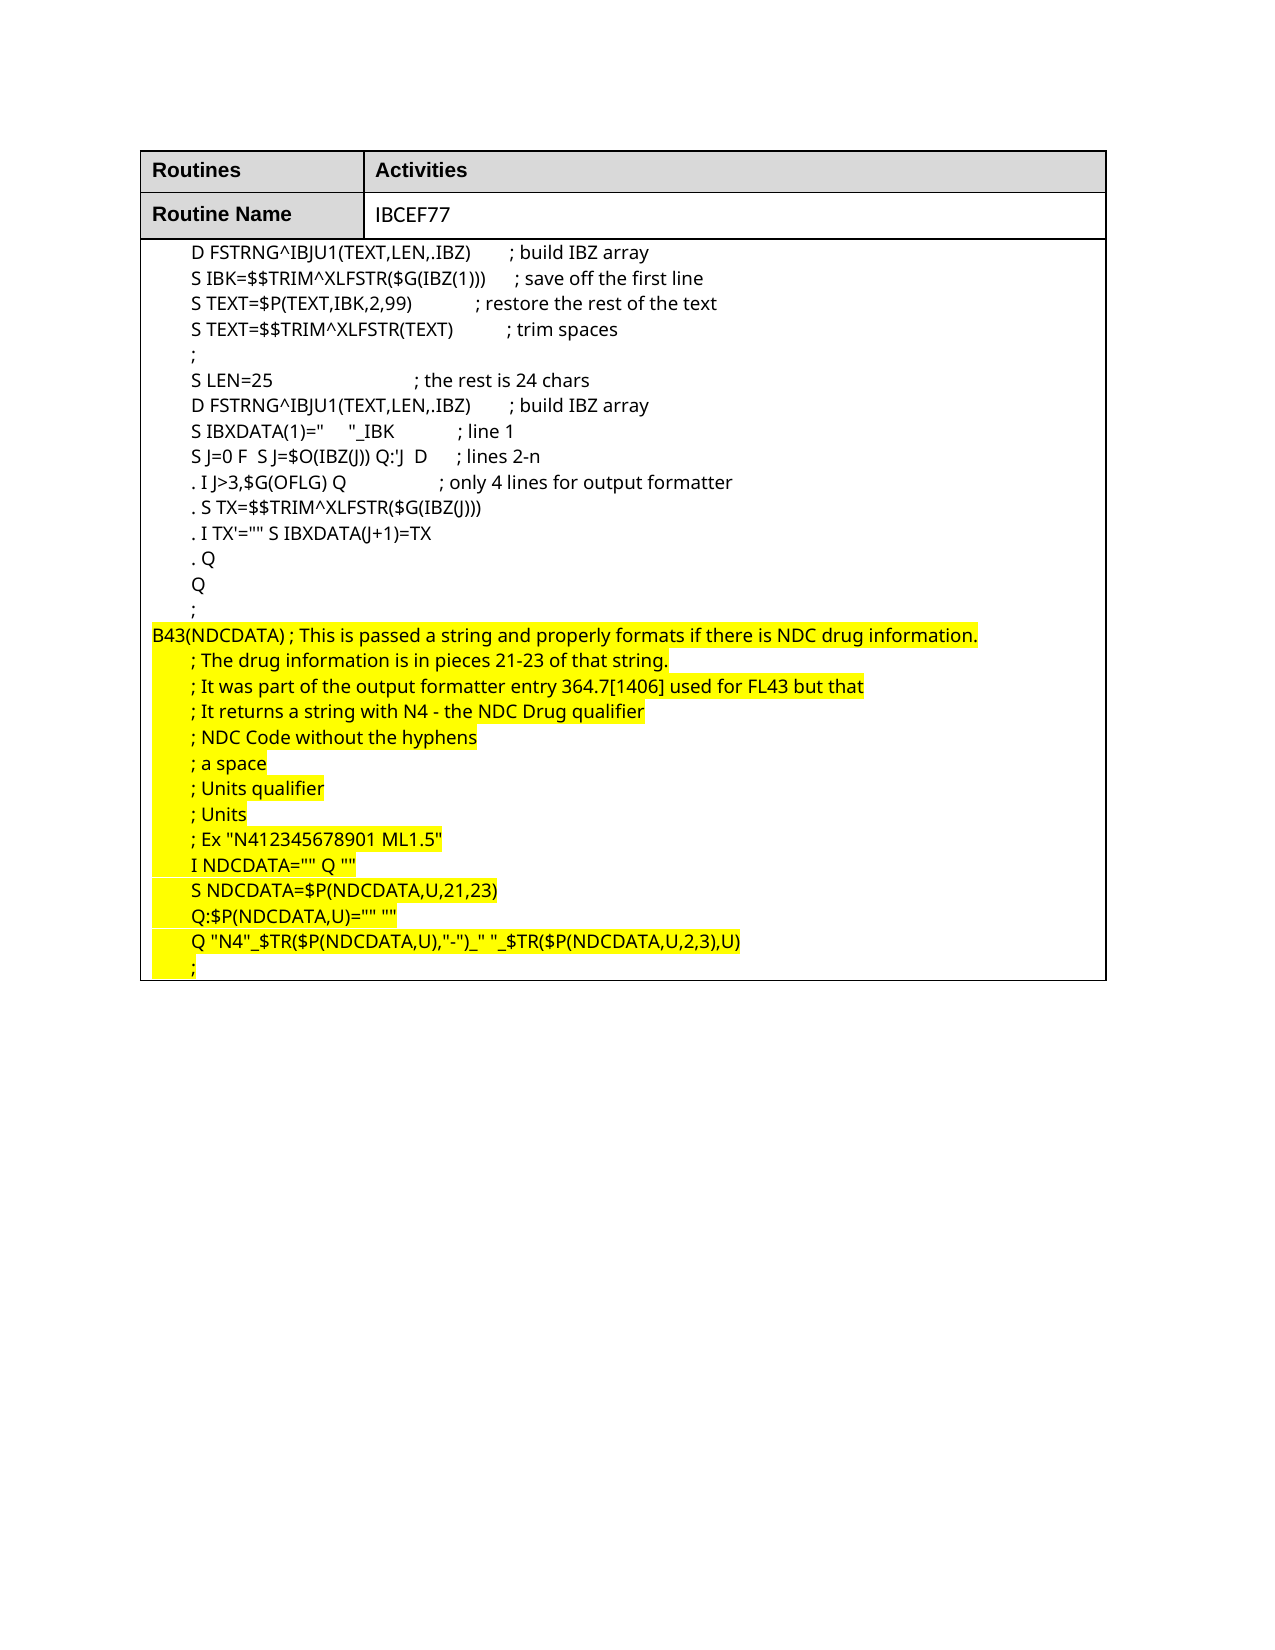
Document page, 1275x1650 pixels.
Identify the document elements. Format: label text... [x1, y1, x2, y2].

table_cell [141, 240, 1105, 979]
table_header Routines [141, 152, 363, 192]
table_cell Routine Name [141, 193, 363, 238]
table_header Activities [365, 152, 1105, 192]
table_cell IBCEF77 [365, 193, 1105, 238]
